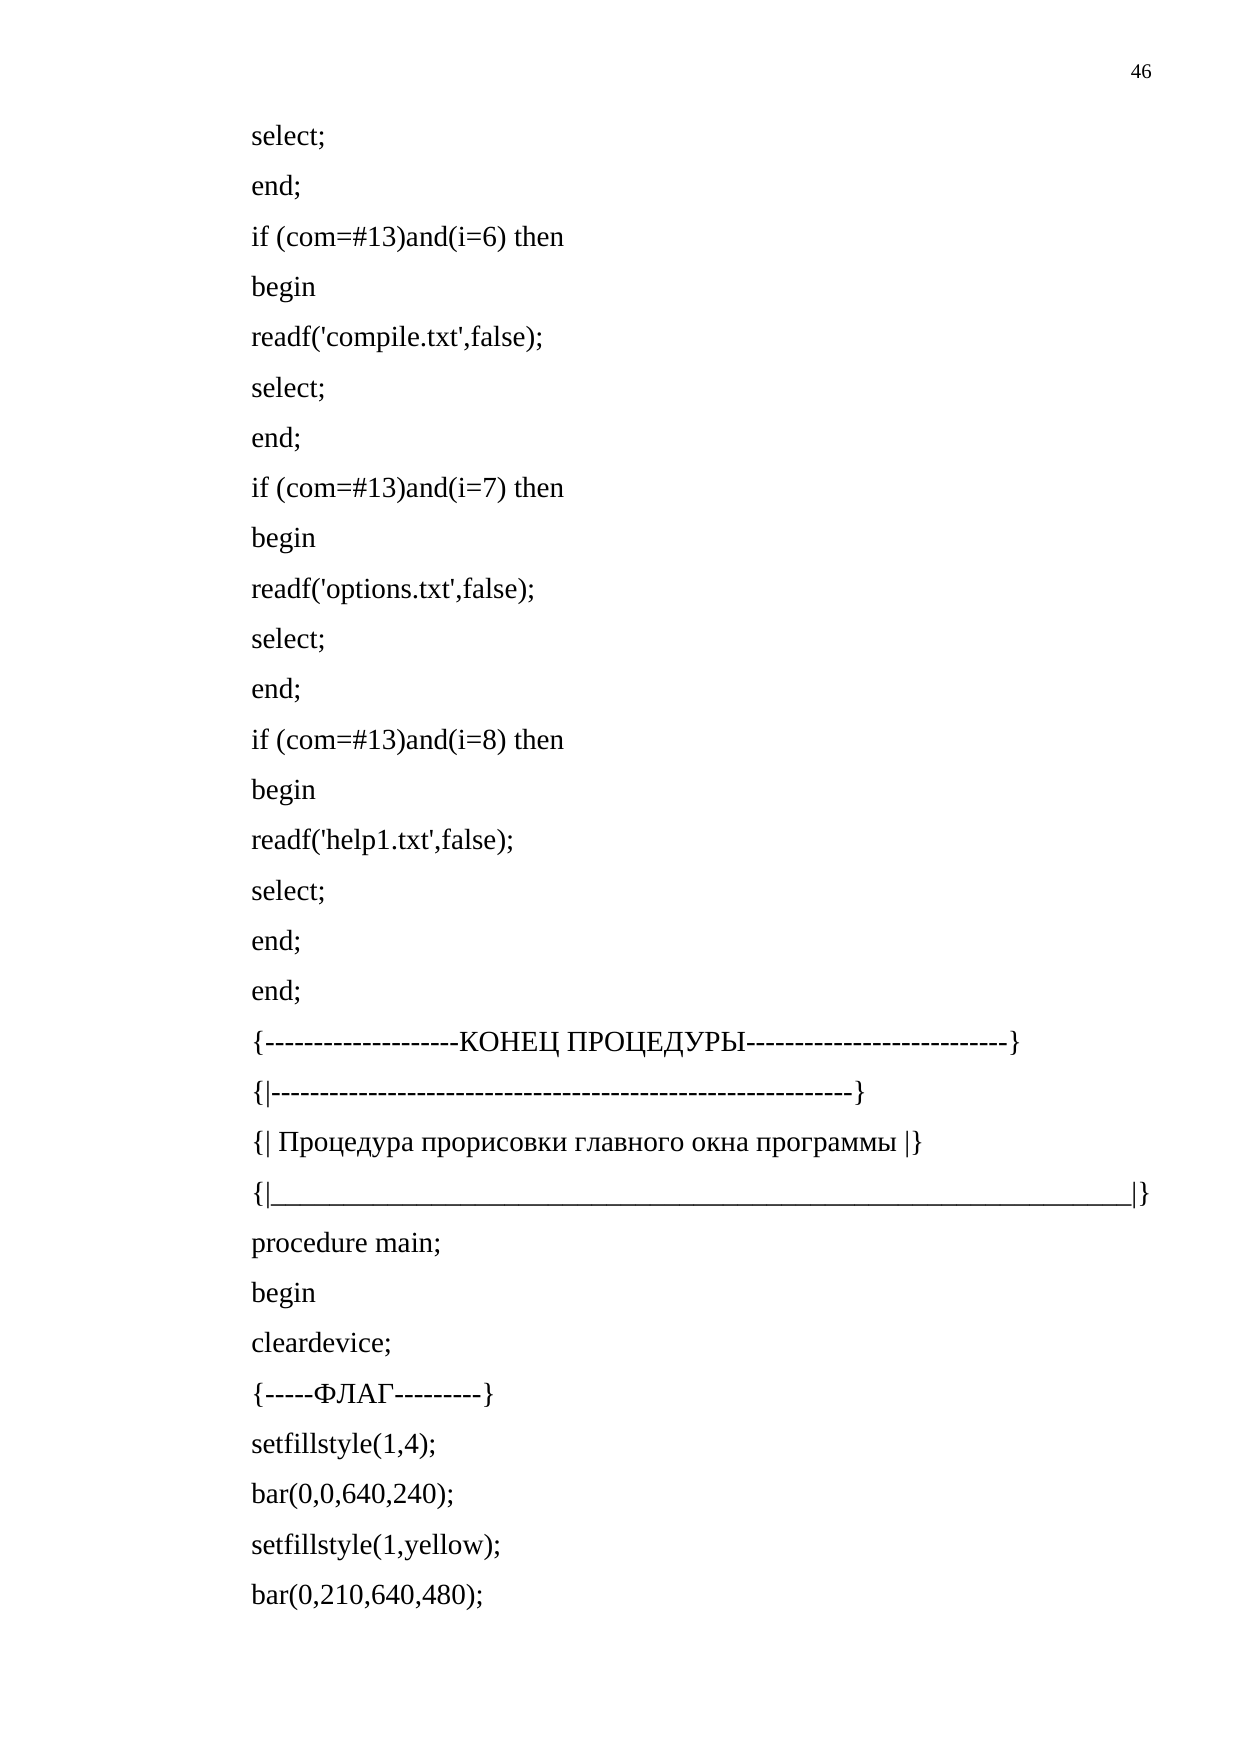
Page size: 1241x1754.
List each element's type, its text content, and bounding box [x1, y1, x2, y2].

text bar(0,210,640,480); [177, 1577, 1152, 1611]
text procedure main; [177, 1225, 1152, 1258]
text select; [177, 621, 1152, 655]
text end; [177, 672, 1152, 705]
text begin [177, 269, 1152, 303]
text end; [177, 420, 1152, 453]
text if (com=#13)and(i=7) then [177, 470, 1152, 504]
text setfillstyle(1,yellow); [177, 1527, 1152, 1560]
text setfillstyle(1,4); [177, 1426, 1152, 1460]
text select; [177, 370, 1152, 403]
text if (com=#13)and(i=8) then [177, 722, 1152, 755]
text begin [177, 521, 1152, 554]
text end; [177, 973, 1152, 1007]
text {| Процедура прорисовки главного окна программы |} [177, 1124, 1152, 1158]
text end; [177, 168, 1152, 202]
text bar(0,0,640,240); [177, 1477, 1152, 1510]
text readf('compile.txt',false); [177, 319, 1152, 353]
text readf('options.txt',false); [177, 571, 1152, 604]
text select; [177, 118, 1152, 152]
text {|------------------------------------------------------------} [177, 1074, 1152, 1108]
text if (com=#13)and(i=6) then [177, 219, 1152, 252]
text begin [177, 1275, 1152, 1309]
text readf('help1.txt',false); [177, 822, 1152, 856]
text {|___________________________________________________________|} [177, 1175, 1152, 1208]
text select; [177, 873, 1152, 906]
text cleardevice; [177, 1326, 1152, 1359]
text begin [177, 772, 1152, 806]
text {--------------------КОНЕЦ ПРОЦЕДУРЫ---------------------------} [177, 1024, 1152, 1057]
text end; [177, 923, 1152, 957]
text {-----ФЛАГ---------} [177, 1376, 1152, 1409]
